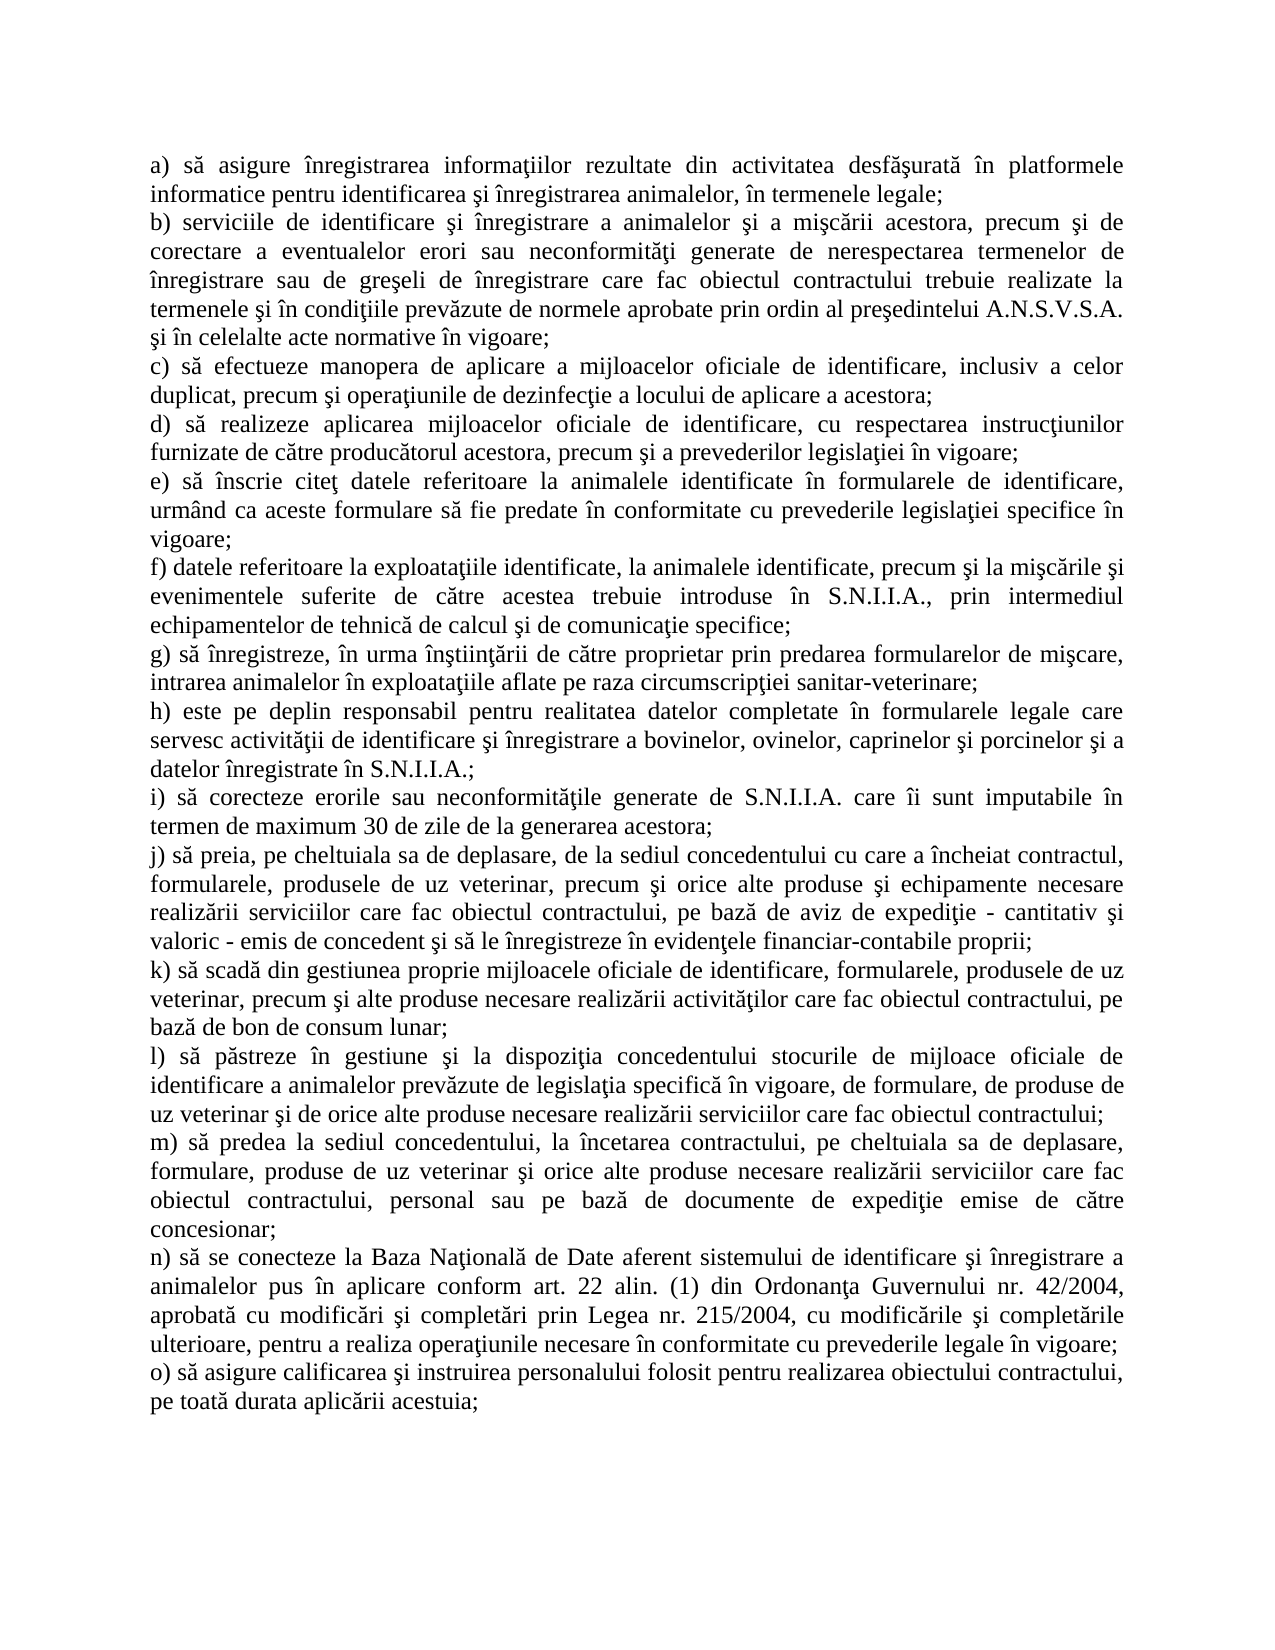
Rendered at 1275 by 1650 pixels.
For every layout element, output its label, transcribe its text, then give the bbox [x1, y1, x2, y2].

list o) să asigure calificarea şi instruirea personalului folosit pentru realizarea obiectului contractului, pe toată durata aplicării acestuia; [150, 1357, 1125, 1415]
list b) serviciile de identificare şi înregistrare a animalelor şi a mişcării acestora, precum şi de corectare a eventualelor erori sau neconformităţi generate de nerespectarea termenelor de înregistrare sau de greşeli de înregistrare care fac obiectul contractului trebuie realizate la termenele şi în condiţiile prevăzute de normele aprobate prin ordin al preşedintelui A.N.S.V.S.A. şi în celelalte acte normative în vigoare; [150, 207, 1125, 351]
list n) să se conecteze la Baza Naţională de Date aferent sistemului de identificare şi înregistrare a animalelor pus în aplicare conform art. 22 alin. (1) din Ordonanţa Guvernului nr. 42/2004, aprobată cu modificări şi completări prin Legea nr. 215/2004, cu modificările şi completările ulterioare, pentru a realiza operaţiunile necesare în conformitate cu prevederile legale în vigoare; [150, 1242, 1125, 1357]
list d) să realizeze aplicarea mijloacelor oficiale de identificare, cu respectarea instrucţiunilor furnizate de către producătorul acestora, precum şi a prevederilor legislaţiei în vigoare; [150, 409, 1125, 466]
list j) să preia, pe cheltuiala sa de deplasare, de la sediul concedentului cu care a încheiat contractul, formularele, produsele de uz veterinar, precum şi orice alte produse şi echipamente necesare realizării serviciilor care fac obiectul contractului, pe bază de aviz de expediţie - cantitativ şi valoric - emis de concedent şi să le înregistreze în evidenţele financiar-contabile proprii; [150, 840, 1125, 955]
list i) să corecteze erorile sau neconformităţile generate de S.N.I.I.A. care îi sunt imputabile în termen de maximum 30 de zile de la generarea acestora; [150, 782, 1125, 840]
list f) datele referitoare la exploataţiile identificate, la animalele identificate, precum şi la mişcările şi evenimentele suferite de către acestea trebuie introduse în S.N.I.I.A., prin intermediul echipamentelor de tehnică de calcul şi de comunicaţie specifice; [150, 552, 1125, 639]
list h) este pe deplin responsabil pentru realitatea datelor completate în formularele legale care servesc activităţii de identificare şi înregistrare a bovinelor, ovinelor, caprinelor şi porcinelor şi a datelor înregistrate în S.N.I.I.A.; [150, 696, 1125, 782]
list m) să predea la sediul concedentului, la încetarea contractului, pe cheltuiala sa de deplasare, formulare, produse de uz veterinar şi orice alte produse necesare realizării serviciilor care fac obiectul contractului, personal sau pe bază de documente de expediţie emise de către concesionar; [150, 1127, 1125, 1242]
list e) să înscrie citeţ datele referitoare la animalele identificate în formularele de identificare, urmând ca aceste formulare să fie predate în conformitate cu prevederile legislaţiei specifice în vigoare; [150, 466, 1125, 552]
list a) să asigure înregistrarea informaţiilor rezultate din activitatea desfăşurată în platformele informatice pentru identificarea şi înregistrarea animalelor, în termenele legale; [150, 150, 1125, 207]
list c) să efectueze manopera de aplicare a mijloacelor oficiale de identificare, inclusiv a celor duplicat, precum şi operaţiunile de dezinfecţie a locului de aplicare a acestora; [150, 351, 1125, 409]
list k) să scadă din gestiunea proprie mijloacele oficiale de identificare, formularele, produsele de uz veterinar, precum şi alte produse necesare realizării activităţilor care fac obiectul contractului, pe bază de bon de consum lunar; [150, 955, 1125, 1041]
list l) să păstreze în gestiune şi la dispoziţia concedentului stocurile de mijloace oficiale de identificare a animalelor prevăzute de legislaţia specifică în vigoare, de formulare, de produse de uz veterinar şi de orice alte produse necesare realizării serviciilor care fac obiectul contractului; [150, 1041, 1125, 1127]
list g) să înregistreze, în urma înştiinţării de către proprietar prin predarea formularelor de mişcare, intrarea animalelor în exploataţiile aflate pe raza circumscripţiei sanitar-veterinare; [150, 639, 1125, 696]
